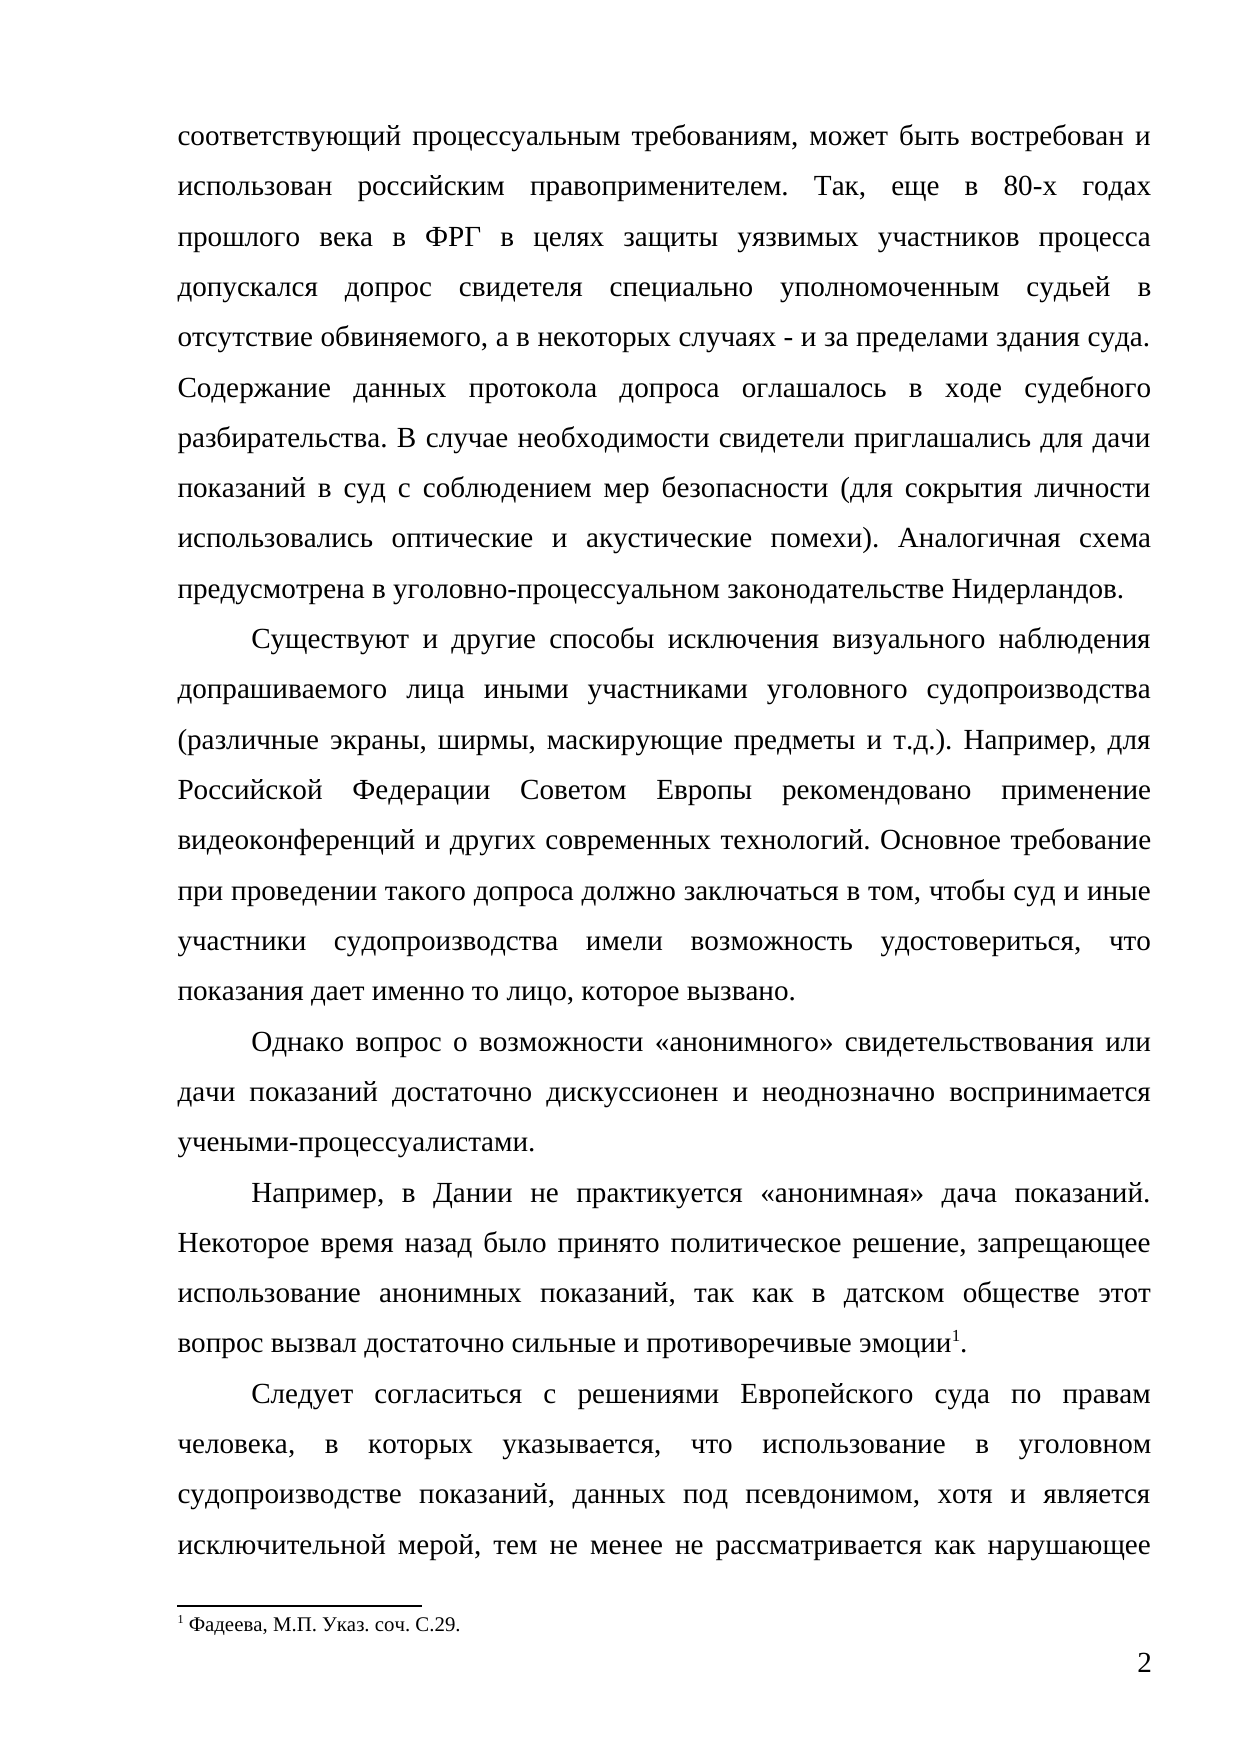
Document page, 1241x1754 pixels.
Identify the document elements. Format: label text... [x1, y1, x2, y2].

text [177, 1376, 1152, 1560]
text Существуют и другие способы исключения визуального наблюдения допрашиваемого лица иными участниками уголовного судопроизводства (различные экраны, ширмы, маскирующие предметы и т.д.). Например, для Российской Федерации Советом Европы рекомендовано применение видеоконференций и других современных технологий. Основное требование при проведении такого допроса должно заключаться в том, чтобы суд и иные участники судопроизводства имели возможность удостовериться, что показания дает именно то лицо, которое вызвано. [177, 621, 1152, 1007]
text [177, 118, 1152, 604]
text Например, в Дании не практикуется «анонимная» дача показаний. Некоторое время назад было принято политическое решение, запрещающее использование анонимных показаний, так как в датском обществе этот вопрос вызвал достаточно сильные и противоречивые эмоции. [177, 1175, 1152, 1359]
text Однако вопрос о возможности «анонимного» свидетельствования или дачи показаний достаточно дискуссионен и неоднозначно воспринимается учеными-процессуалистами. [177, 1024, 1152, 1158]
